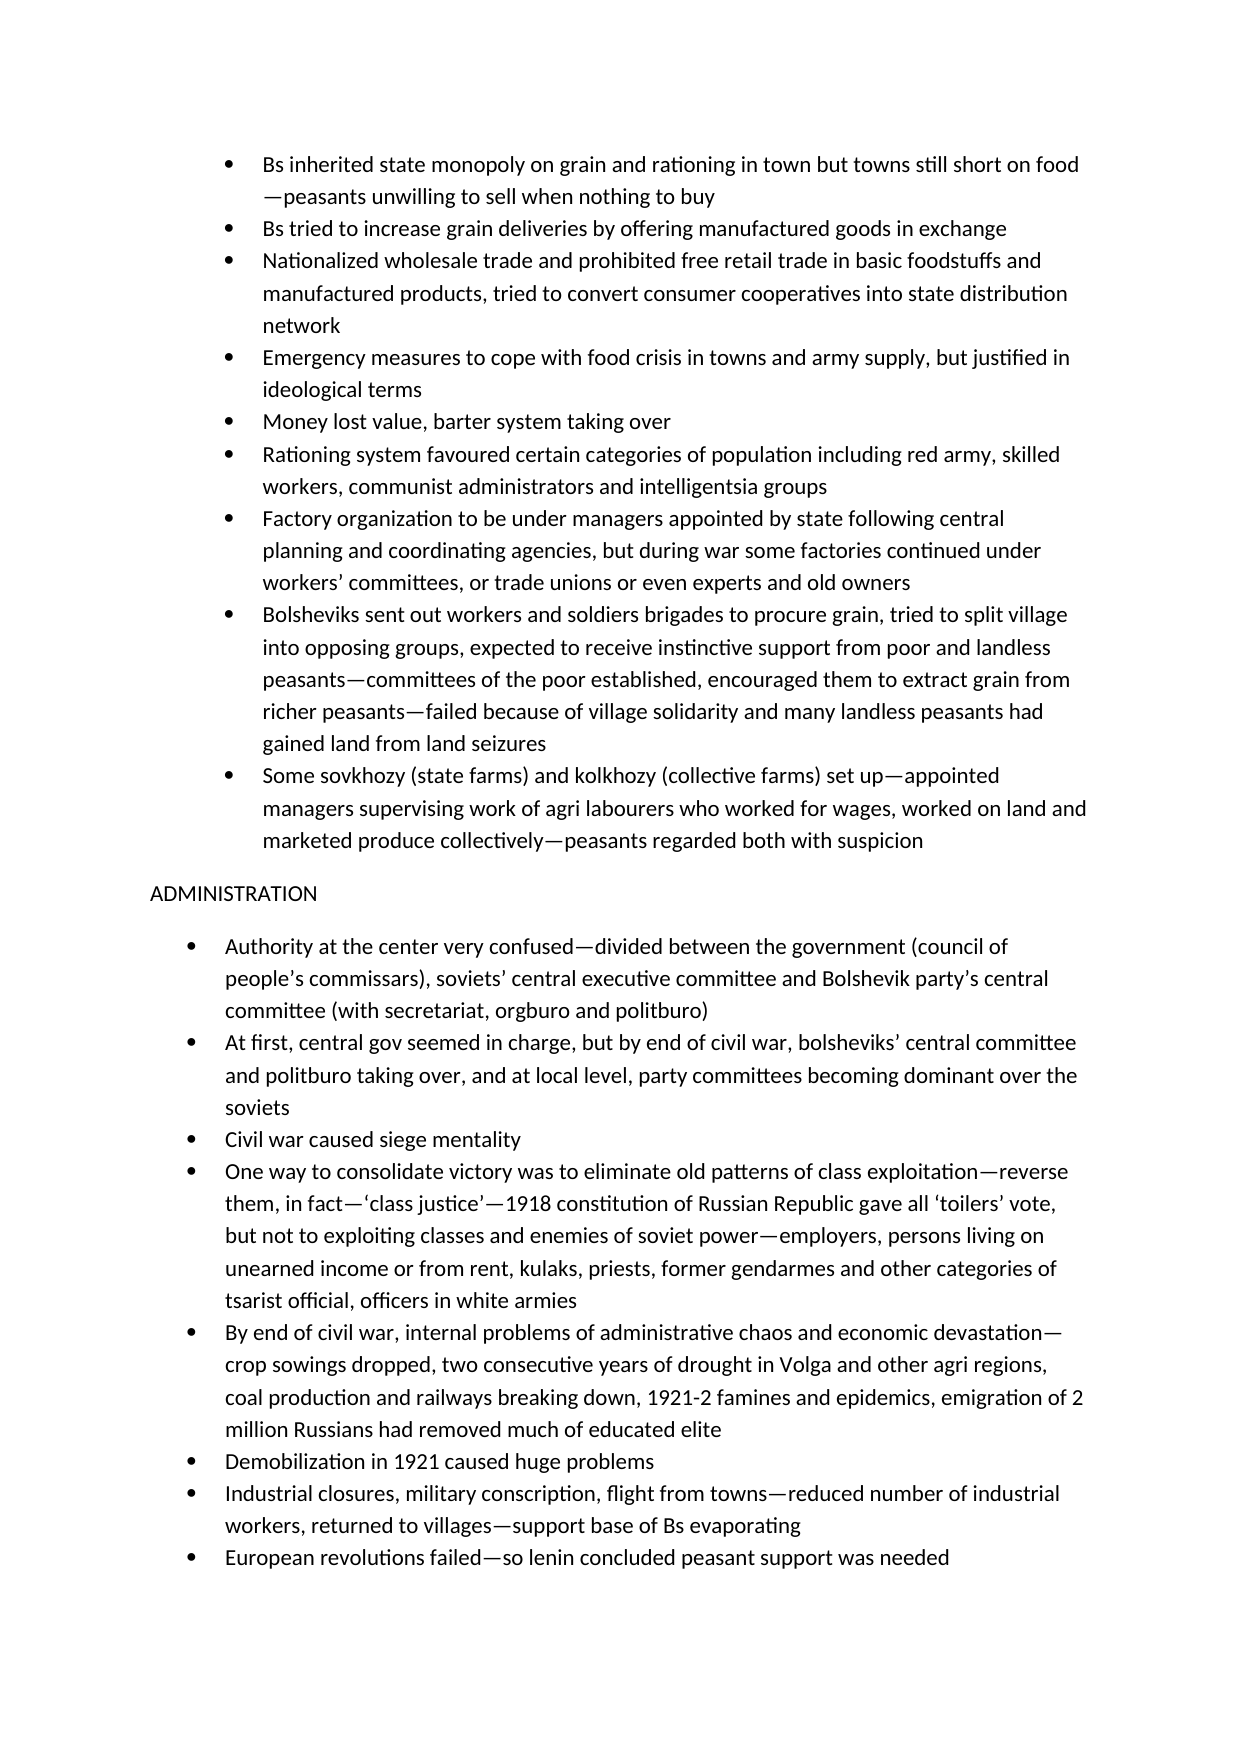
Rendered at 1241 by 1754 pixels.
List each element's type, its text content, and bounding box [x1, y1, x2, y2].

list Civil war caused siege mentality [187, 1125, 1090, 1153]
list Bs inherited state monopoly on grain and rationing in town but towns still short on food—peasants unwilling to sell when nothing to buy [225, 150, 1090, 210]
list Authority at the center very confused—divided between the government (council of people’s commissars), soviets’ central executive committee and Bolshevik party’s central committee (with secretariat, orgburo and politburo) [187, 932, 1090, 1024]
list By end of civil war, internal problems of administrative chaos and economic devastation—crop sowings dropped, two consecutive years of drought in Volga and other agri regions, coal production and railways breaking down, 1921-2 famines and epidemics, emigration of 2 million Russians had removed much of educated elite [187, 1318, 1090, 1443]
list Nationalized wholesale trade and prohibited free retail trade in basic foodstuffs and manufactured products, tried to convert consumer cooperatives into state distribution network [225, 247, 1090, 339]
list Some sovkhozy (state farms) and kolkhozy (collective farms) set up—appointed managers supervising work of agri labourers who worked for wages, worked on land and marketed produce collectively—peasants regarded both with suspicion [225, 762, 1090, 854]
list European revolutions failed—so lenin concluded peasant support was needed [187, 1543, 1090, 1572]
list Industrial closures, military conscription, flight from towns—reduced number of industrial workers, returned to villages—support base of Bs evaporating [187, 1479, 1090, 1539]
list At first, central gov seemed in charge, but by end of civil war, bolsheviks’ central committee and politburo taking over, and at local level, party committees becoming dominant over the soviets [187, 1028, 1090, 1121]
list Money lost value, barter system taking over [225, 407, 1090, 436]
list Bolsheviks sent out workers and soldiers brigades to procure grain, tried to split village into opposing groups, expected to receive instinctive support from poor and landless peasants—committees of the poor established, encouraged them to extract grain from richer peasants—failed because of village solidarity and many landless peasants had gained land from land seizures [225, 601, 1090, 757]
text ADMINISTRATION [150, 879, 1090, 907]
list Demobilization in 1921 caused huge problems [187, 1447, 1090, 1475]
list One way to consolidate victory was to eliminate old patterns of class exploitation—reverse them, in fact—‘class justice’—1918 constitution of Russian Republic gave all ‘toilers’ vote, but not to exploiting classes and enemies of soviet power—employers, persons living on unearned income or from rent, kulaks, priests, former gendarmes and other categories of tsarist official, officers in white armies [187, 1157, 1090, 1314]
list Rationing system favoured certain categories of population including red army, skilled workers, communist administrators and intelligentsia groups [225, 440, 1090, 500]
list Factory organization to be under managers appointed by state following central planning and coordinating agencies, but during war some factories continued under workers’ committees, or trade unions or even experts and old owners [225, 504, 1090, 596]
list Bs tried to increase grain deliveries by offering manufactured goods in exchange [225, 214, 1090, 242]
list Emergency measures to cope with food crisis in towns and army supply, but justified in ideological terms [225, 343, 1090, 403]
